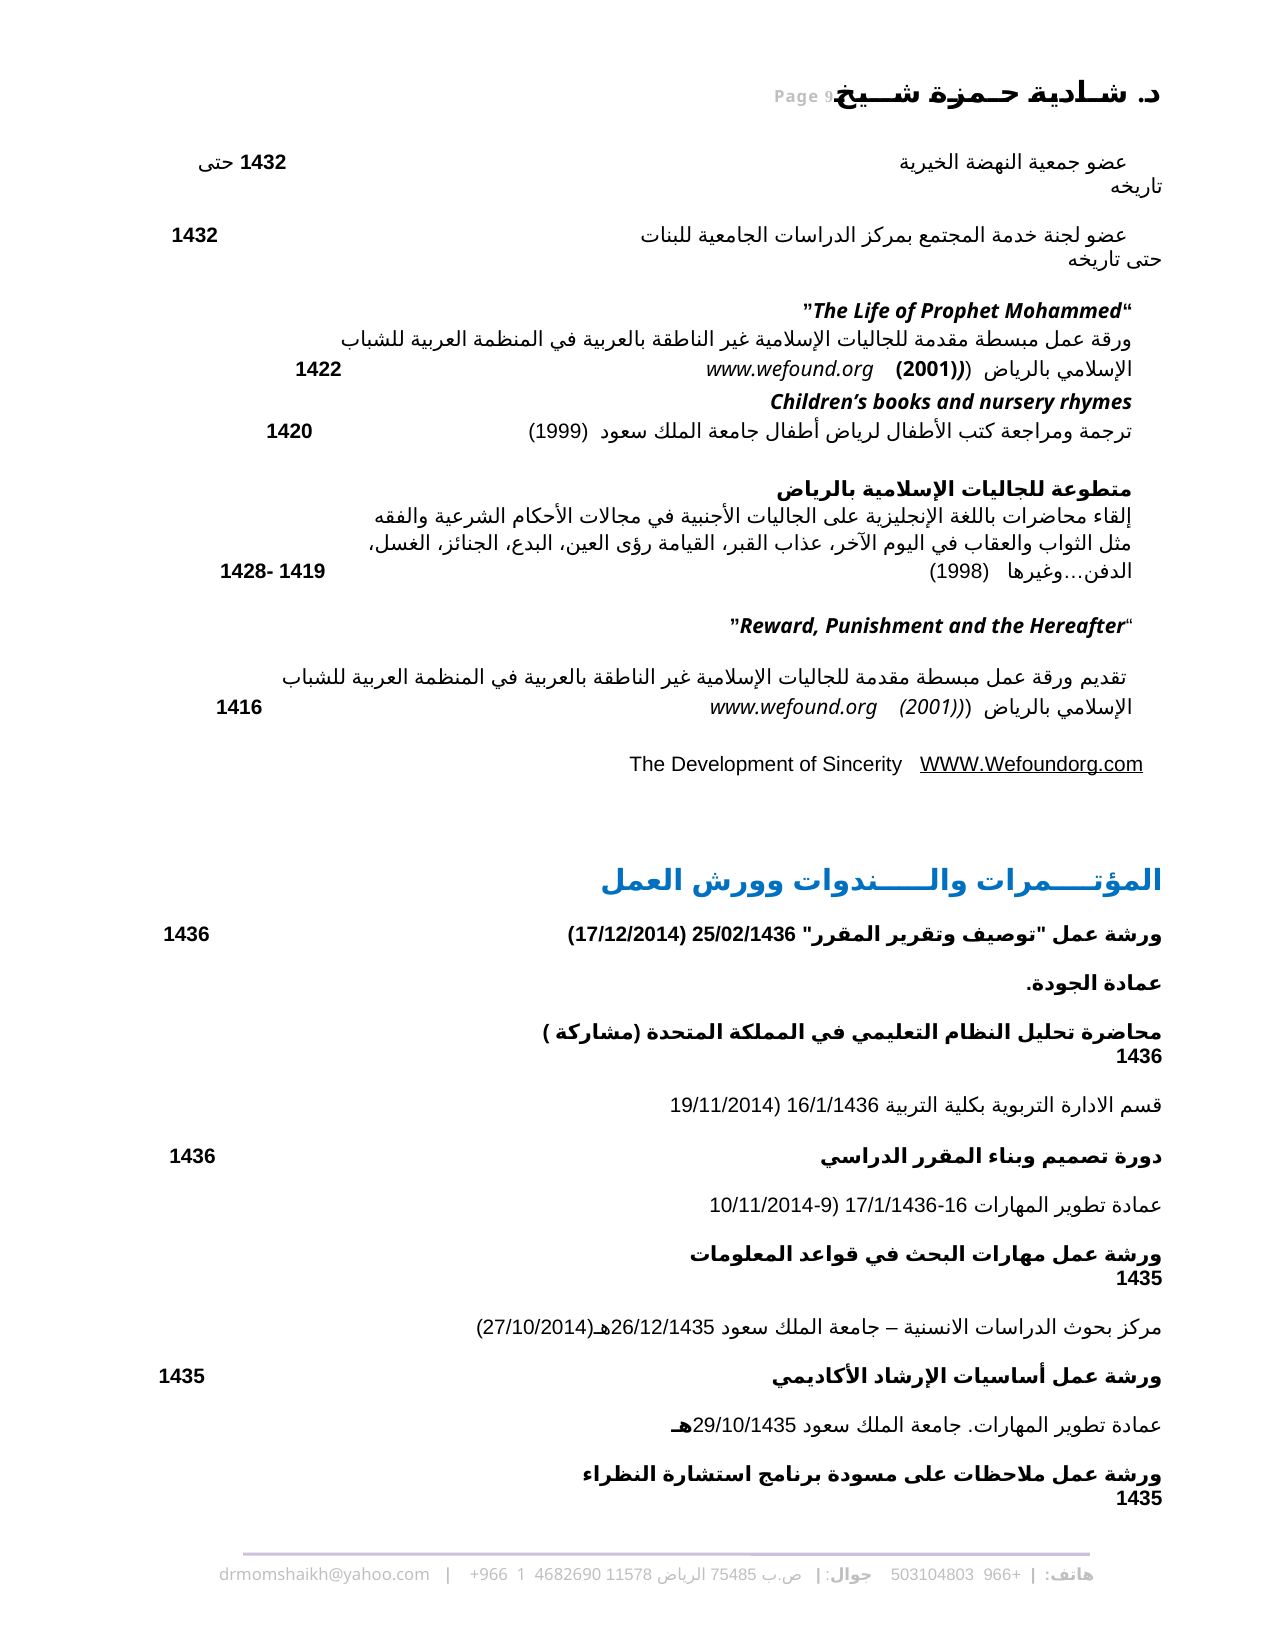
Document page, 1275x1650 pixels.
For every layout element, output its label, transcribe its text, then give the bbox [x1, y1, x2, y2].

subtitle الإسلامي بالرياض ((www.wefound.org (2001) [150, 692, 1132, 747]
text ورشة عمل "توصيف وتقرير المقرر" 25/02/1436 (17/12/2014) [150, 922, 1162, 946]
text عمادة تطوير المهارات. جامعة الملك سعود 29/10/1435هـ [150, 1413, 1162, 1437]
title ترجمة ومراجعة كتب الأطفال لرياض أطفال جامعة الملك سعود (1999) [150, 418, 1132, 442]
subtitle الدفن…وغيرها (1998) [150, 558, 1132, 582]
title ورقة عمل مبسطة مقدمة للجاليات الإسلامية غير الناطقة بالعربية في المنظمة العربية للشباب [150, 327, 1132, 351]
text عضو لجنة خدمة المجتمع بمركز الدراسات الجامعية للبنات حتى تاريخه [150, 223, 1162, 271]
title الإسلامي بالرياض ((www.wefound.org (2001) [150, 354, 1132, 383]
text عمادة الجودة. [150, 971, 1162, 995]
text The Development of Sincerity WWW.Wefoundorg.com [120, 749, 1162, 776]
subtitle متطوعة للجاليات الإسلامية بالرياض [150, 477, 1132, 501]
text عمادة تطوير المهارات 16-17/1/1436 (9-10/11/2014 [150, 1193, 1162, 1217]
text عضو جمعية النهضة الخيرية حتى تاريخه [150, 150, 1162, 198]
text محاضرة تحليل النظام التعليمي في المملكة المتحدة (مشاركة ) [150, 1020, 1162, 1068]
text مثل الثواب والعقاب في اليوم الآخر، عذاب القبر، القيامة رؤى العين، البدع، الجنائز، الغسل، [120, 531, 1132, 555]
text إلقاء محاضرات باللغة الإنجليزية على الجاليات الأجنبية في مجالات الأحكام الشرعية والفقه [120, 503, 1132, 527]
subtitle “Reward, Punishment and the Hereafter” [150, 611, 1132, 640]
text ورشة عمل مهارات البحث في قواعد المعلومات [150, 1242, 1162, 1290]
subtitle Children’s books and nursery rhymes [150, 387, 1132, 416]
text قسم الادارة التربوية بكلية التربية 16/1/1436 (19/11/2014 [150, 1093, 1162, 1117]
title تقديم ورقة عمل مبسطة مقدمة للجاليات الإسلامية غير الناطقة بالعربية في المنظمة العربية للشباب [150, 665, 1132, 689]
text ورشة عمل أساسيات الإرشاد الأكاديمي [150, 1364, 1162, 1388]
text دورة تصميم وبناء المقرر الدراسي [150, 1142, 1162, 1168]
text مركز بحوث الدراسات الانسنية – جامعة الملك سعود 26/12/1435هـ(27/10/2014) [150, 1315, 1162, 1339]
subtitle “The Life of Prophet Mohammed” [150, 296, 1132, 324]
text ورشة عمل ملاحظات على مسودة برنامج استشارة النظراء [150, 1462, 1162, 1510]
text المؤتــــمرات والـــــندوات وورش العمل [150, 863, 1162, 897]
